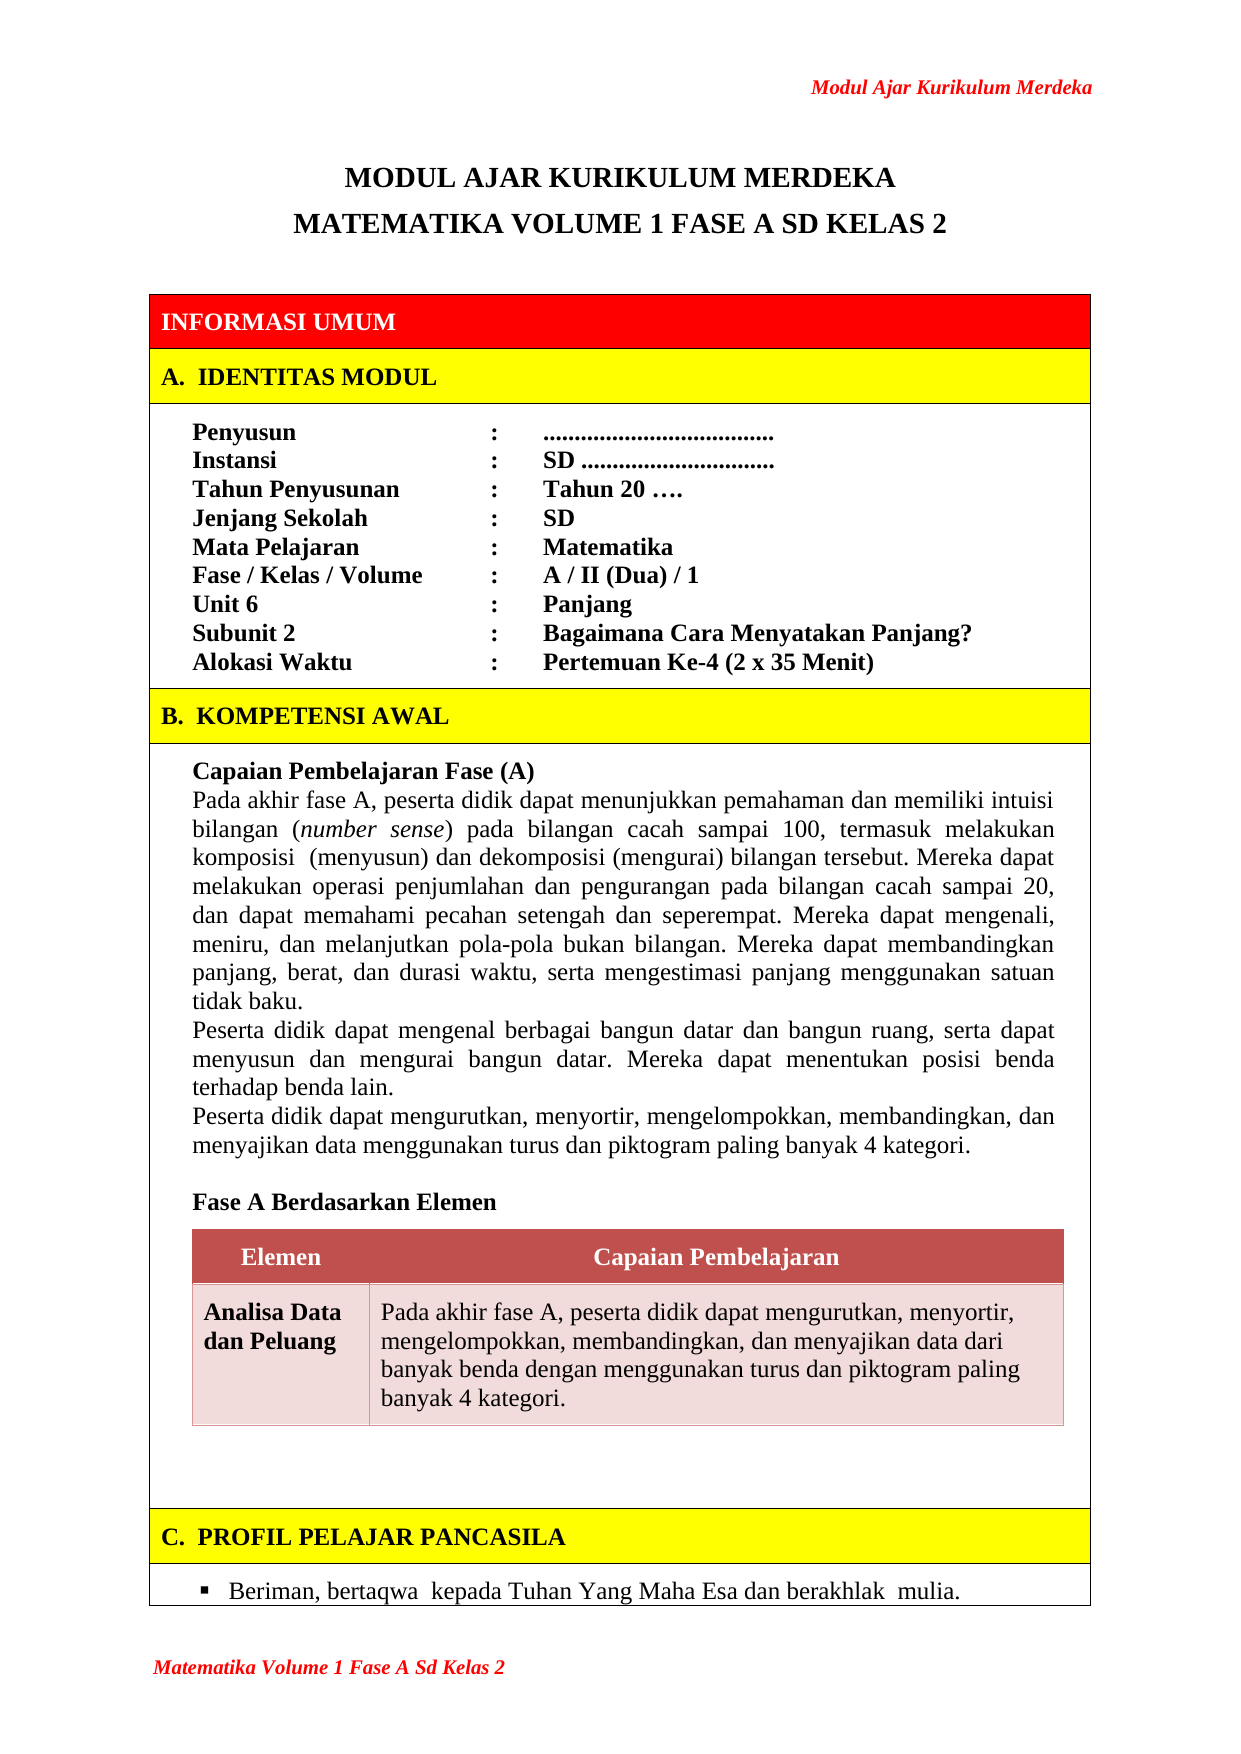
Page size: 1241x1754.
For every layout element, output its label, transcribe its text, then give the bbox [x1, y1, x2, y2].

table_cell ..................................... SD ............................... Tahun 20 …. SD Matematika A / II (Dua) / 1 Panjang Bagaimana Cara Menyatakan Panjang? Pertemuan Ke-4 (2 x 35 Menit) [518, 404, 1090, 688]
table_cell A. IDENTITAS MODUL [150, 349, 1090, 403]
text MODUL AJAR KURIKULUM MERDEKA [148, 160, 1092, 194]
table_cell C. PROFIL PELAJAR PANCASILA [150, 1509, 1090, 1563]
text MATEMATIKA VOLUME 1 FASE A SD KELAS 2 [148, 206, 1092, 240]
table_cell B. KOMPETENSI AWAL [150, 689, 1090, 743]
table_header INFORMASI UMUM [150, 295, 1090, 348]
table_cell Penyusun Instansi Tahun Penyusunan Jenjang Sekolah Mata Pelajaran Fase / Kelas / Volume Unit 6 Subunit 2 Alokasi Waktu [150, 404, 470, 688]
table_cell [150, 1564, 1090, 1605]
table_cell : : : : : : : : : [470, 404, 518, 688]
table_cell Capaian Pembelajaran Fase (A) Pada akhir fase A, peserta didik dapat menunjukkan pemahaman dan memiliki intuisi bilangan (number sense) pada bilangan cacah sampai 100, termasuk melakukan komposisi (menyusun) dan dekomposisi (mengurai) bilangan tersebut. Mereka dapat melakukan operasi penjumlahan dan pengurangan pada bilangan cacah sampai 20, dan dapat memahami pecahan setengah dan seperempat. Mereka dapat mengenali, meniru, dan melanjutkan pola-pola bukan bilangan. Mereka dapat membandingkan panjang, berat, dan durasi waktu, serta mengestimasi panjang menggunakan satuan tidak baku. Peserta didik dapat mengenal berbagai bangun datar dan bangun ruang, serta dapat menyusun dan mengurai bangun datar. Mereka dapat menentukan posisi benda terhadap benda lain. Peserta didik dapat mengurutkan, menyortir, mengelompokkan, membandingkan, dan menyajikan data menggunakan turus dan piktogram paling banyak 4 kategori. Fase A Berdasarkan Elemen [150, 744, 1090, 1508]
